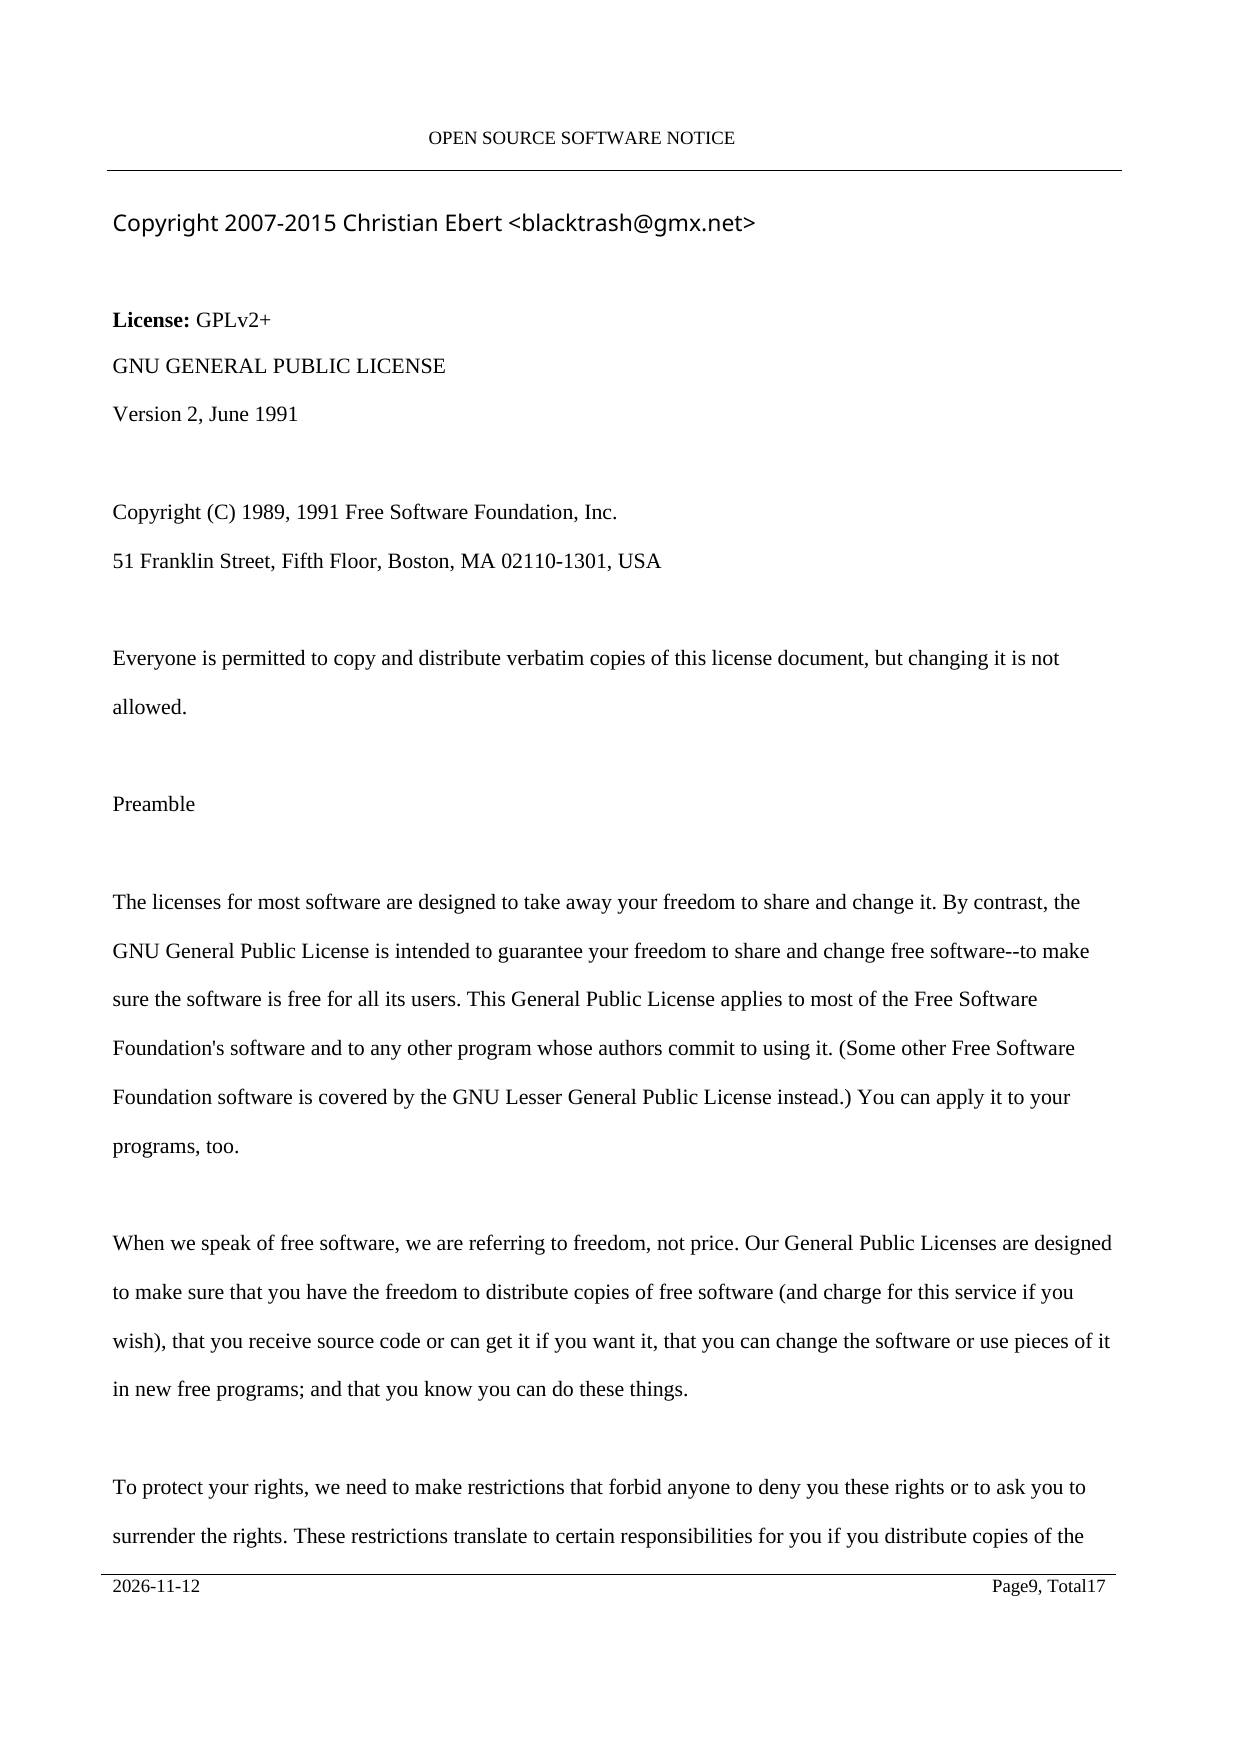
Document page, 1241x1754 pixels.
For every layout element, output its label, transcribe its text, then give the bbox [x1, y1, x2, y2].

text License: GPLv2+ [112, 304, 1128, 336]
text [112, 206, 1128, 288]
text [112, 349, 1128, 1551]
